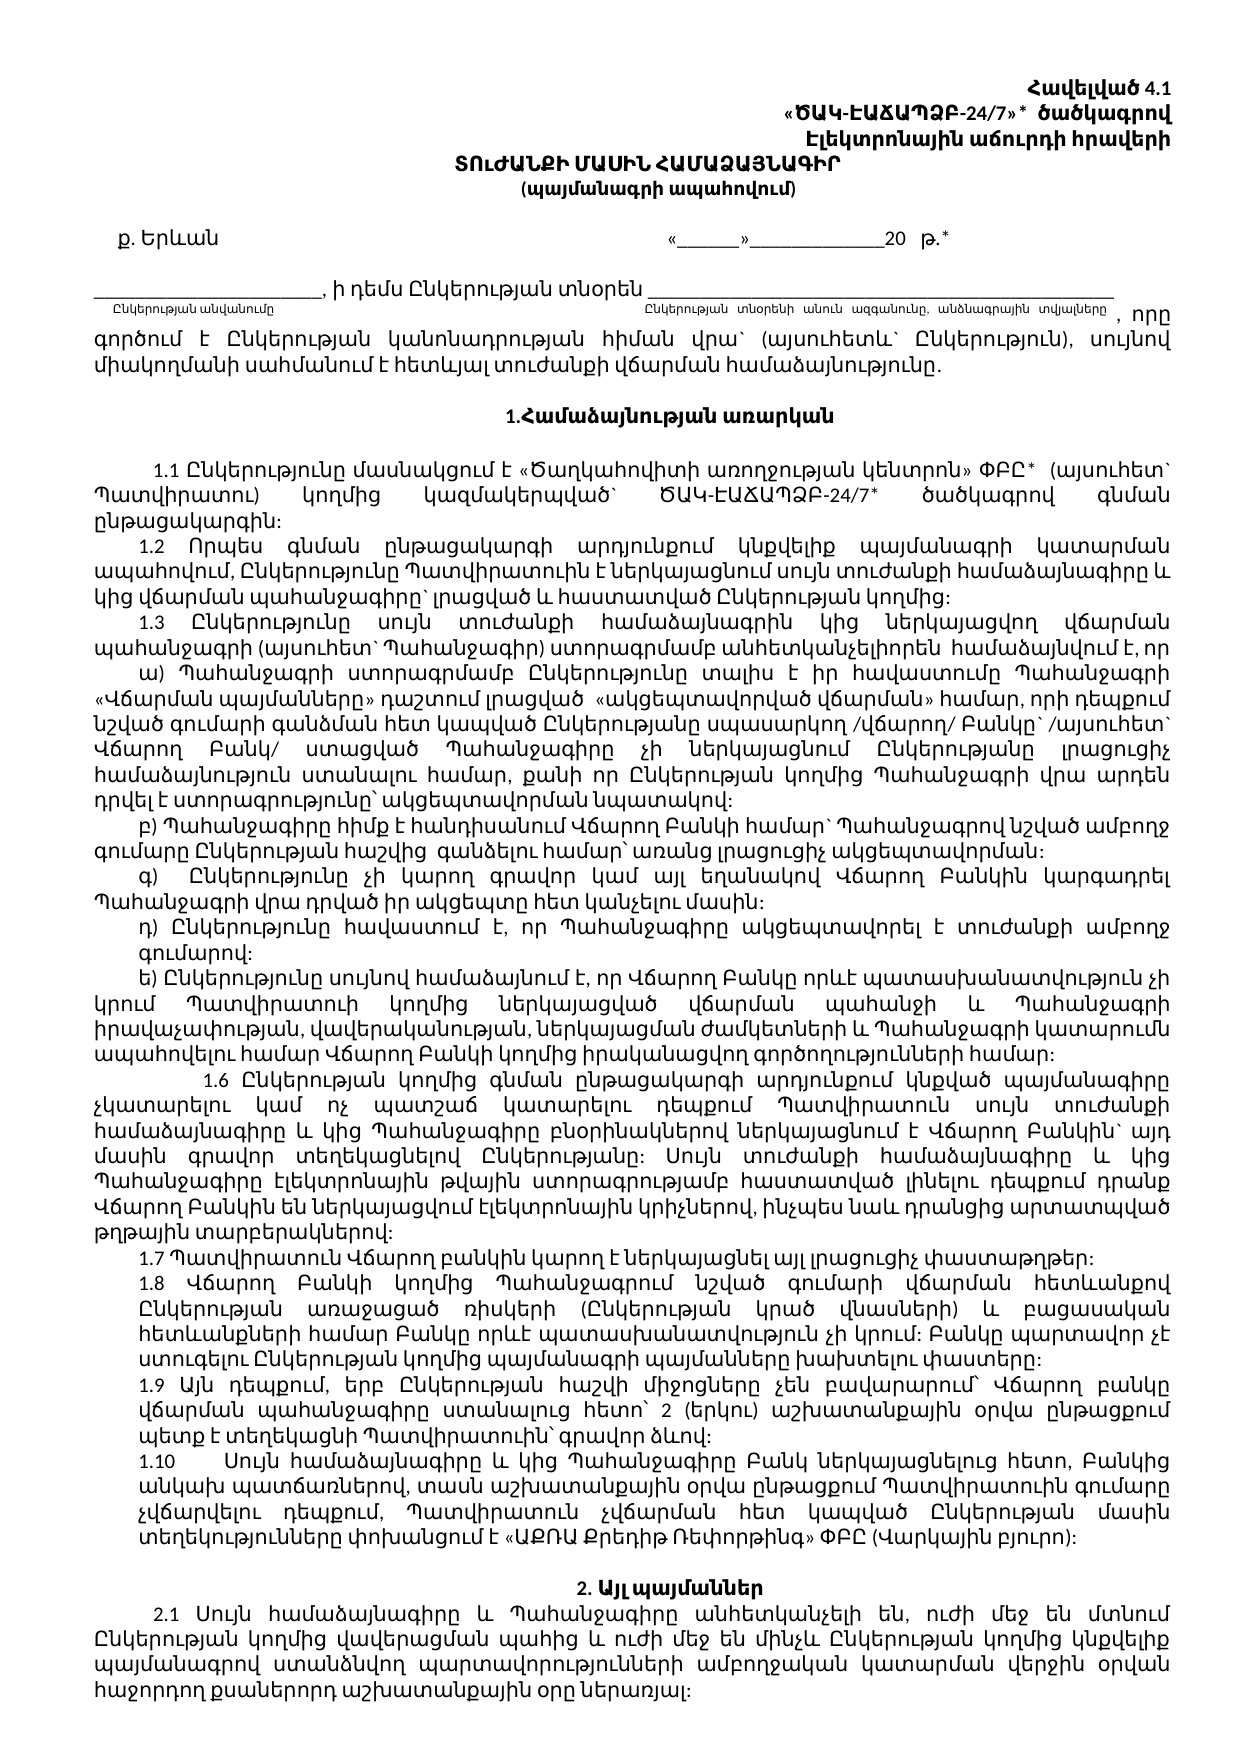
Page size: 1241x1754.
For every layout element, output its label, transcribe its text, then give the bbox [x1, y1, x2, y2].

text 1.1 Ընկերությունը մասնակցում է «Ծաղկահովիտի առողջության կենտրոն» ՓԲԸ* (այսուհետ` Պատվիրատու) կողմից կազմակերպված` ԾԱԿ-ԷԱՃԱՊՁԲ-24/7* ծածկագրով գնման ընթացակարգին: [94, 457, 1171, 533]
text Ընկերության անվանումը Ընկերության տնօրենի անուն ազգանունը, անձնագրային տվյալները , որը գործում է Ընկերության կանոնադրության հիման վրա` (այսուհետև` Ընկերություն), սույնով միակողմանի սահմանում է հետևյալ տուժանքի վճարման համաձայնությունը. [94, 301, 1171, 377]
text ե) Ընկերությունը սույնով համաձայնում է, որ Վճարող Բանկը որևէ պատասխանատվություն չի կրում Պատվիրատուի կողմից ներկայացված վճարման պահանջի և Պահանջագրի իրավաչափության, վավերականության, ներկայացման ժամկետների և Պահանջագրի կատարումն ապահովելու համար Վճարող Բանկի կողմից իրականացվող գործողությունների համար: [94, 965, 1171, 1067]
text 1.Համաձայնության առարկան [169, 403, 1171, 428]
text բ) Պահանջագիրը հիմք է հանդիսանում Վճարող Բանկի համար` Պահանջագրով նշված ամբողջ գումարը Ընկերության հաշվից գանձելու համար՝ առանց լրացուցիչ ակցեպտավորման: [94, 813, 1171, 864]
text 2. Այլ պայմաններ [169, 1575, 1171, 1601]
text գ) Ընկերությունը չի կարող գրավոր կամ այլ եղանակով Վճարող Բանկին կարգադրել Պահանջագրի վրա դրված իր ակցեպտը հետ կանչելու մասին: [94, 864, 1171, 914]
text Էլեկտրոնային աճուրդի հրավերի [94, 126, 1171, 151]
text 1.2 Որպես գնման ընթացակարգի արդյունքում կնքվելիք պայմանագրի կատարման ապահովում, Ընկերությունը Պատվիրատուին է ներկայացնում սույն տուժանքի համաձայնագիրը և կից վճարման պահանջագիրը` լրացված և հաստատված Ընկերության կողմից: [94, 533, 1171, 609]
text (պայմանագրի ապահովում) [94, 177, 1171, 199]
text 2.1 Սույն համաձայնագիրը և Պահանջագիրը անհետկանչելի են, ուժի մեջ են մտնում Ընկերության կողմից վավերացման պահից և ուժի մեջ են մինչև Ընկերության կողմից կնքվելիք պայմանագրով ստանձնվող պարտավորությունների ամբողջական կատարման վերջին օրվան հաջորդող քսաներորդ աշխատանքային օրը ներառյալ: [94, 1601, 1171, 1702]
text ՏՈւԺԱՆՔԻ ՄԱՍԻՆ ՀԱՄԱՁԱՅՆԱԳԻՐ [94, 151, 1171, 177]
text «ԾԱԿ-ԷԱՃԱՊՁԲ-24/7»* ծածկագրով [94, 100, 1171, 126]
text 1.10 Սույն համաձայնագիրը և կից Պահանջագիրը Բանկ ներկայացնելուց հետո, Բանկից անկախ պատճառներով, տասն աշխատանքային օրվա ընթացքում Պատվիրատուին գումարը չվճարվելու դեպքում, Պատվիրատուն չվճարման հետ կապված Ընկերության մասին տեղեկությունները փոխանցում է «ԱՔՌԱ Քրեդիթ Ռեփորթինգ» ՓԲԸ (Վարկային բյուրո): [138, 1448, 1171, 1550]
text դ) Ընկերությունը հավաստում է, որ Պահանջագիրը ակցեպտավորել է տուժանքի ամբողջ գումարով: [138, 914, 1171, 965]
text ա) Պահանջագրի ստորագրմամբ Ընկերությունը տալիս է իր հավաստումը Պահանջագրի «Վճարման պայմանները» դաշտում լրացված «ակցեպտավորված վճարման» համար, որի դեպքում նշված գումարի գանձման հետ կապված Ընկերությանը սպասարկող /վճարող/ Բանկը` /այսուհետ` Վճարող Բանկ/ ստացված Պահանջագիրը չի ներկայացնում Ընկերությանը լրացուցիչ համաձայնություն ստանալու համար, քանի որ Ընկերության կողմից Պահանջագրի վրա արդեն դրվել է ստորագրությունը՝ ակցեպտավորման նպատակով: [94, 660, 1171, 813]
text ______________________, ի դեմս Ընկերության տնօրեն _____________________________________________ [94, 276, 1171, 301]
text 1.6 Ընկերության կողմից գնման ընթացակարգի արդյունքում կնքված պայմանագիրը չկատարելու կամ ոչ պատշաճ կատարելու դեպքում Պատվիրատուն սույն տուժանքի համաձայնագիրը և կից Պահանջագիրը բնօրինակներով ներկայացնում է Վճարող Բանկին` այդ մասին գրավոր տեղեկացնելով Ընկերությանը: Սույն տուժանքի համաձայնագիրը և կից Պահանջագիրը էլեկտրոնային թվային ստորագրությամբ հաստատված լինելու դեպքում դրանք Վճարող Բանկին են ներկայացվում էլեկտրոնային կրիչներով, ինչպես նաև դրանցից արտատպված թղթային տարբերակներով: [94, 1067, 1171, 1245]
text ք. Երևան «______»_____________20 թ.* [94, 225, 1171, 250]
text 1.9 Այն դեպքում, երբ Ընկերության հաշվի միջոցները չեն բավարարում՝ Վճարող բանկը վճարման պահանջագիրը ստանալուց հետո՝ 2 (երկու) աշխատանքային օրվա ընթացքում պետք է տեղեկացնի Պատվիրատուին՝ գրավոր ձևով: [138, 1372, 1171, 1448]
text 1.8 Վճարող Բանկի կողմից Պահանջագրում նշված գումարի վճարման հետևանքով Ընկերության առաջացած ռիսկերի (Ընկերության կրած վնասների) և բացասական հետևանքների համար Բանկը որևէ պատասխանատվություն չի կրում: Բանկը պարտավոր չէ ստուգելու Ընկերության կողմից պայմանագրի պայմանները խախտելու փաստերը: [138, 1270, 1171, 1372]
text 1.7 Պատվիրատուն Վճարող բանկին կարող է ներկայացնել այլ լրացուցիչ փաստաթղթեր: [138, 1245, 1171, 1270]
text Հավելված 4.1 [94, 75, 1171, 100]
text 1.3 Ընկերությունը սույն տուժանքի համաձայնագրին կից ներկայացվող վճարման պահանջագրի (այսուհետ` Պահանջագիր) ստորագրմամբ անհետկանչելիորեն համաձայնվում է, որ [94, 609, 1171, 660]
